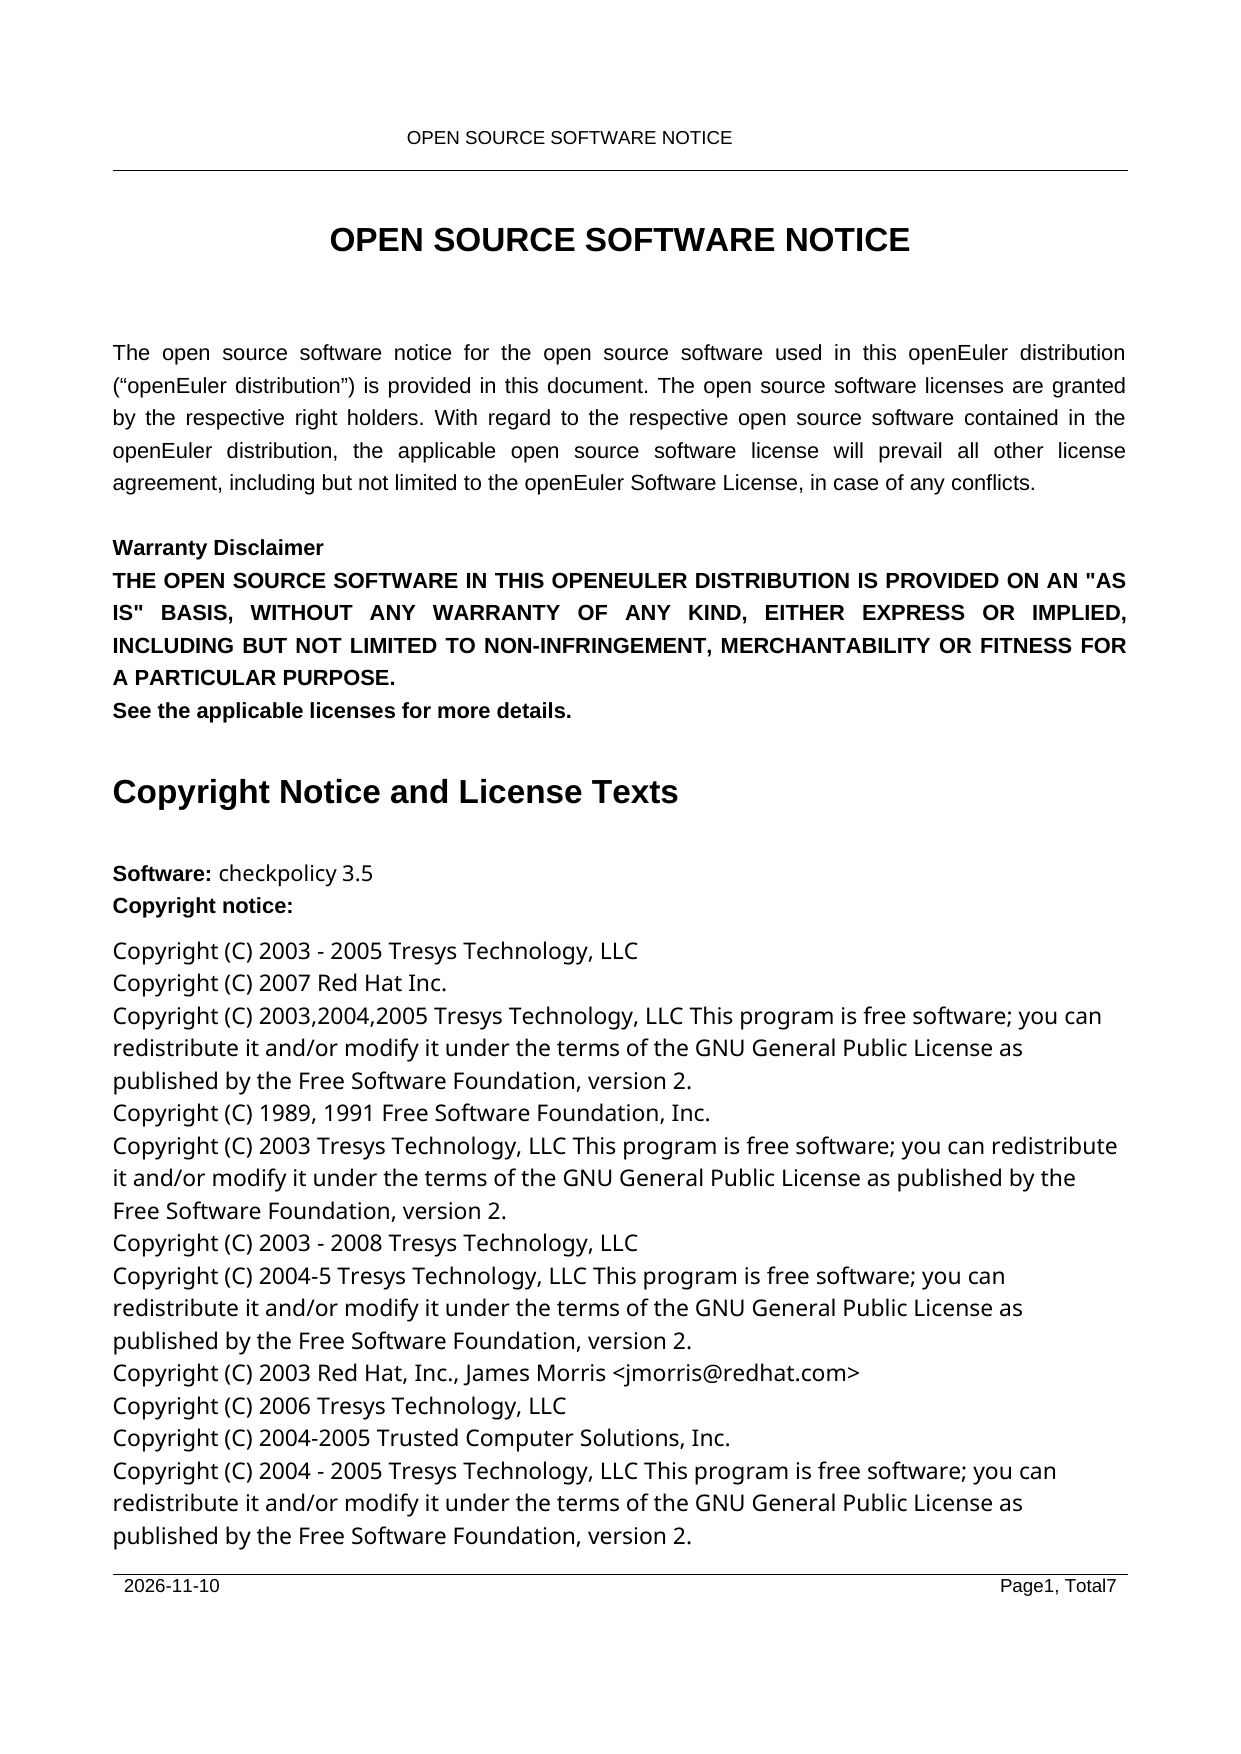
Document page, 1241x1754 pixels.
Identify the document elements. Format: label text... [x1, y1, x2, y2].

text OPEN SOURCE SOFTWARE NOTICE [112, 206, 1128, 271]
text Warranty Disclaimer [112, 531, 1128, 564]
text Copyright notice: [112, 889, 1128, 921]
text The open source software notice for the open source software used in this openEuler distribution (“openEuler distribution”) is provided in this document. The open source software licenses are granted by the respective right holders. With regard to the respective open source software contained in the openEuler distribution, the applicable open source software license will prevail all other license agreement, including but not limited to the openEuler Software License, in case of any conflicts. [112, 336, 1128, 499]
title Software: checkpolicy 3.5 [112, 856, 1128, 889]
text Copyright Notice and License Texts [112, 759, 1128, 824]
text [112, 934, 1128, 1551]
text THE OPEN SOURCE SOFTWARE IN THIS OPENEULER DISTRIBUTION IS PROVIDED ON AN "AS IS" BASIS, WITHOUT ANY WARRANTY OF ANY KIND, EITHER EXPRESS OR IMPLIED, INCLUDING BUT NOT LIMITED TO NON-INFRINGEMENT, MERCHANTABILITY OR FITNESS FOR A PARTICULAR PURPOSE. See the applicable licenses for more details. [112, 564, 1128, 726]
